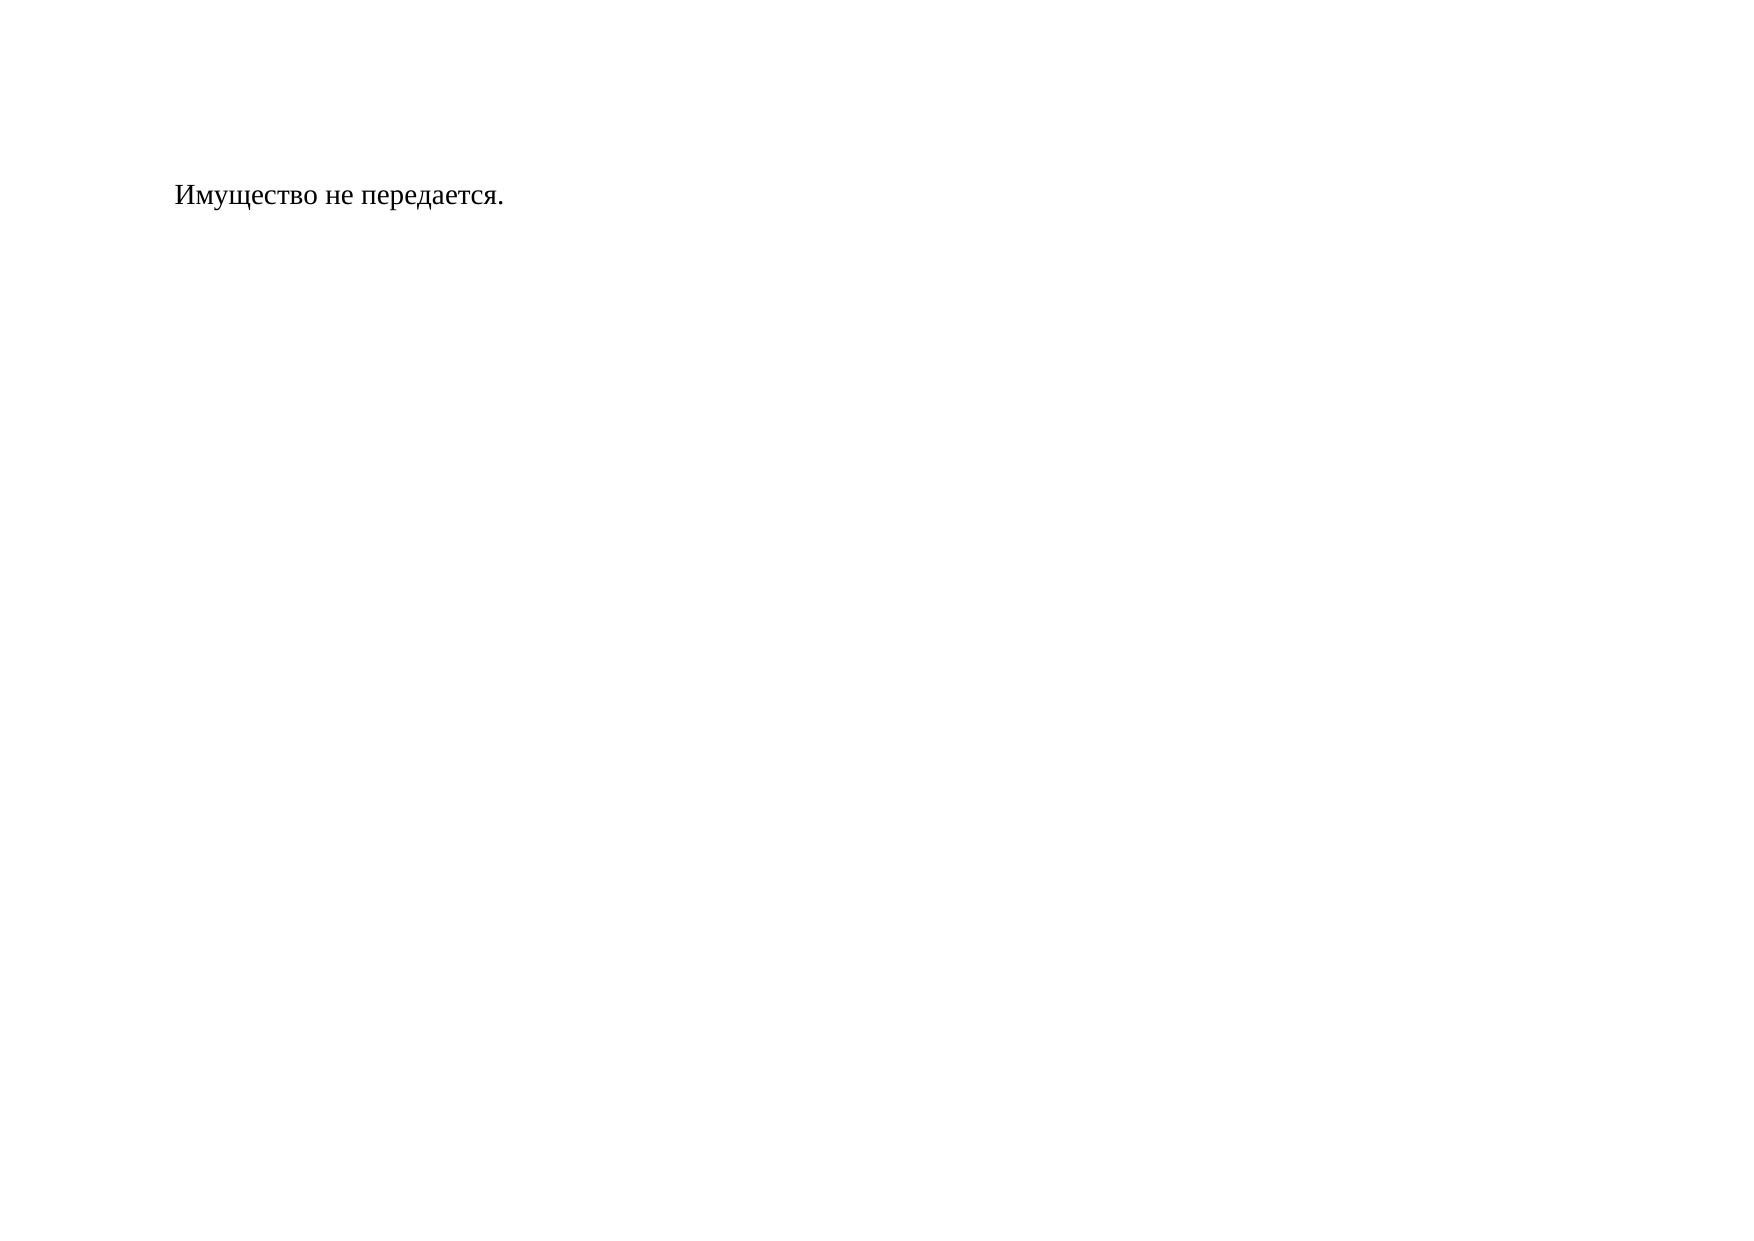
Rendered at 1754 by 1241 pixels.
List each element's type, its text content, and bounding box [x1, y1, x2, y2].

text Имущество не передается. [118, 177, 1636, 211]
